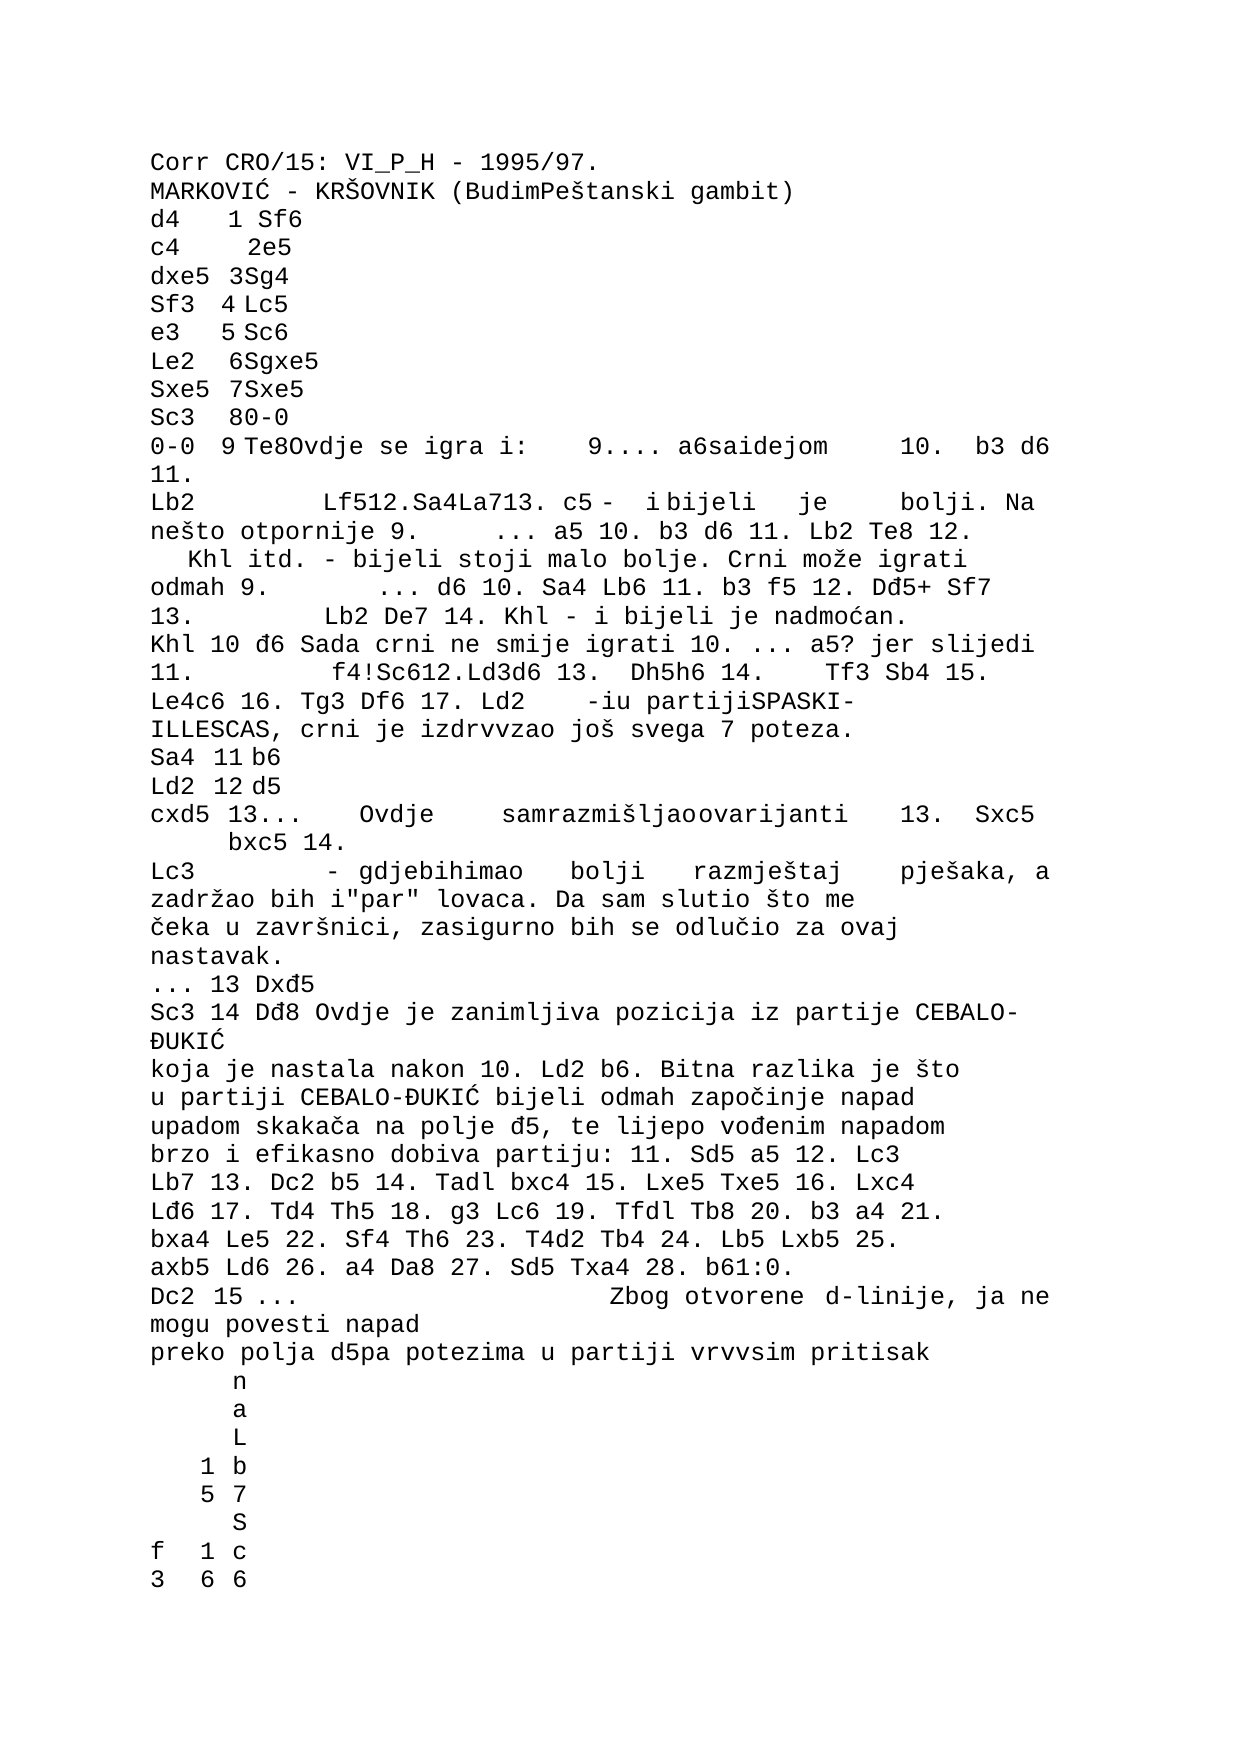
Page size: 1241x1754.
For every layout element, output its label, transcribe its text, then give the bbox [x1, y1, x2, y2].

text zadržao bih i "par" lovaca. Da sam slutio što me [150, 887, 1090, 915]
text Lc3 - gdje bih imao bolji razmještaj pješaka, a [150, 858, 1090, 887]
text cxd5 13 ... Ovdje sam razmišljao o varijanti 13. Sxc5 bxc5 14. [150, 802, 1090, 858]
text preko polja d5 pa potezima u partiji vrvvsim pritisak [150, 1340, 1090, 1368]
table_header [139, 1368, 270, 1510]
text čeka u završnici, zasigurno bih se odlučio za ovaj nastavak. [150, 915, 1090, 972]
text nešto otpornije 9. ... a5 10. b3 d6 11. Lb2 Te8 12. [150, 518, 1090, 547]
text Sa4 11 b6 [150, 745, 1090, 773]
text Ld2 12 d5 [150, 773, 1090, 802]
text dxe5 3 Sg4 [150, 263, 1090, 292]
text ... 13 Dxđ5 [150, 972, 1090, 1000]
text Lb2 Lf5 12. Sa4 La7 13. c5 - i bijeli je bolji. Na [150, 490, 1090, 518]
text Dc2 15 ... Zbog otvorene d-linije, ja ne mogu povesti napad [150, 1283, 1090, 1340]
text Le4 c6 16. Tg3 Df6 17. Ld2 - i u partiji SPASKI- [150, 688, 1090, 717]
text Corr CRO/15: VI_P_H - 1995/97. MARKOVIĆ - KRŠOVNIK (BudimPeštanski gambit) [150, 150, 1090, 207]
text Khl 10 đ6 Sada crni ne smije igrati 10. ... a5? jer slijedi [150, 632, 1090, 660]
text 13. Lb2 De7 14. Khl - i bijeli je nadmoćan. [150, 603, 1090, 632]
text Sxe5 7 Sxe5 [150, 377, 1090, 405]
text Le2 6 Sgxe5 [150, 348, 1090, 377]
text Sf3 4 Lc5 [150, 292, 1090, 320]
text Sc3 8 0-0 [150, 405, 1090, 433]
text Khl itd. - bijeli stoji malo bolje. Crni može igrati odmah 9. ... d6 10. Sa4 Lb6 11. b3 f5 12. Dđ5+ Sf7 [150, 547, 1090, 603]
text Sc3 14 Dđ8 Ovdje je zanimljiva pozicija iz partije CEBALO-ĐUKIĆ koja je nastala nakon 10. Ld2 b6. Bitna razlika je što u partiji CEBALO-ĐUKIĆ bijeli odmah započinje napad upadom skakača na polje đ5, te lijepo vođenim napadom brzo i efikasno dobiva partiju: 11. Sd5 a5 12. Lc3 Lb7 13. Dc2 b5 14. Tadl bxc4 15. Lxe5 Txe5 16. Lxc4 Lđ6 17. Td4 Th5 18. g3 Lc6 19. Tfdl Tb8 20. b3 a4 21. bxa4 Le5 22. Sf4 Th6 23. T4d2 Tb4 24. Lb5 Lxb5 25. axb5 Ld6 26. a4 Da8 27. Sd5 Txa4 28. b6 1:0. [150, 1000, 1090, 1283]
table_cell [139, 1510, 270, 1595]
text 11. f4! Sc6 12. Ld3 d6 13. Dh5 h6 14. Tf3 Sb4 15. [150, 660, 1090, 688]
text ILLESCAS, crni je izdrvvzao još svega 7 poteza. [150, 717, 1090, 745]
text d4 1 Sf6 [150, 207, 1090, 235]
text e3 5 Sc6 [150, 320, 1090, 348]
text c4 2 e5 [150, 235, 1090, 263]
text 0-0 9 Te8 Ovdje se igra i: 9. ... a6 sa idejom 10. b3 d6 11. [150, 433, 1090, 490]
